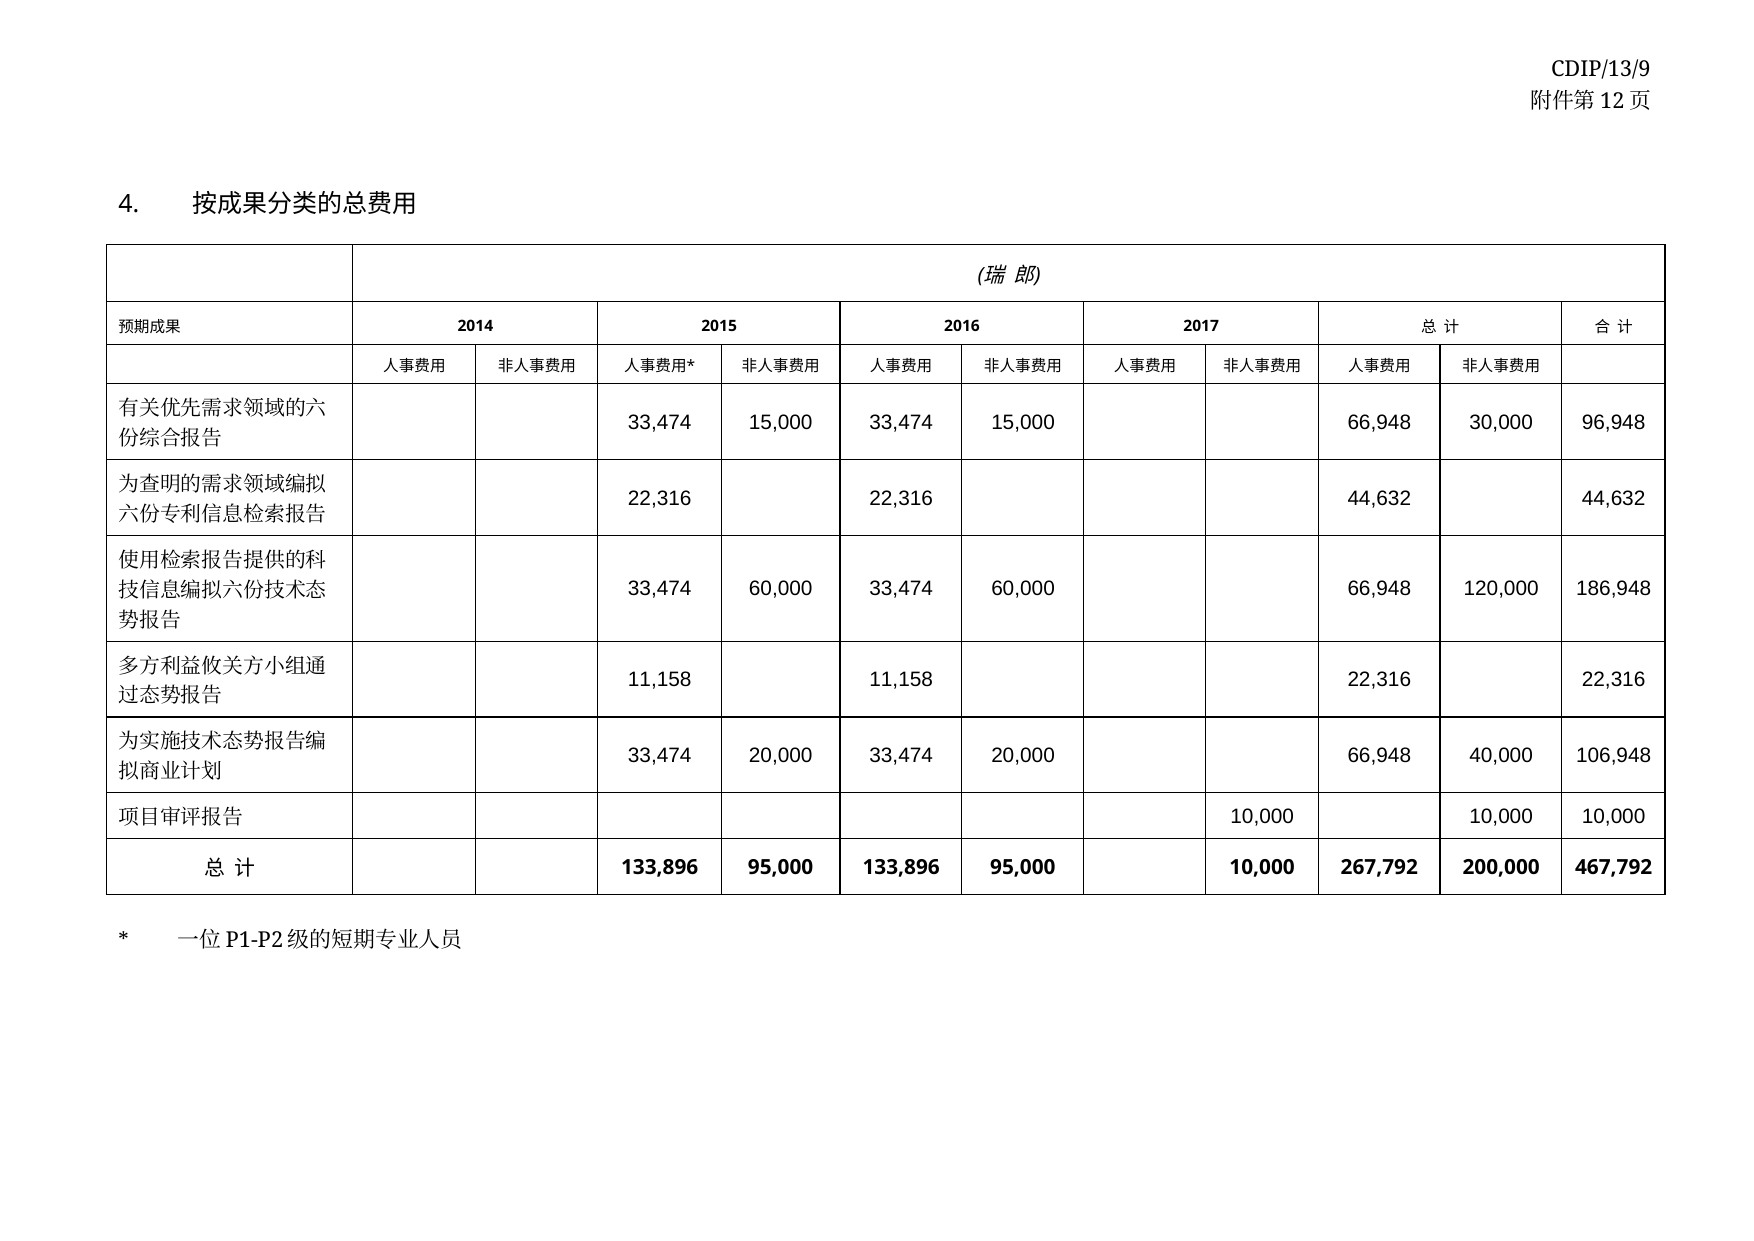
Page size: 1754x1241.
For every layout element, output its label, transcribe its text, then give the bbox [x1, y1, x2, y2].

table_cell [598, 793, 721, 838]
table_cell 15,000 [962, 384, 1083, 459]
table_cell 总 计 [1319, 302, 1561, 344]
table_cell 合 计 [1562, 302, 1664, 344]
table_cell 33,474 [841, 384, 961, 459]
table_cell [841, 793, 961, 838]
table_cell [353, 839, 475, 894]
table_cell 11,158 [598, 642, 721, 716]
table_cell 非人事费用 [1206, 345, 1318, 383]
table_cell [1084, 536, 1205, 641]
table_cell 33,474 [841, 536, 961, 641]
table_cell 60,000 [962, 536, 1083, 641]
table_cell [1562, 345, 1664, 383]
table_cell [476, 793, 597, 838]
table_cell 项目审评报告 [107, 793, 352, 838]
table_cell 60,000 [722, 536, 839, 641]
table_cell [962, 642, 1083, 716]
text * 一位P1-P2级的短期专业人员 [118, 922, 1651, 953]
table_cell 总 计 [107, 839, 352, 894]
table_header [107, 245, 352, 301]
table_cell 66,948 [1319, 536, 1439, 641]
table_cell [1206, 536, 1318, 641]
table_cell 133,896 [598, 839, 721, 894]
table_cell 30,000 [1441, 384, 1561, 459]
table_cell 使用检索报告提供的科技信息编拟六份技术态势报告 [107, 536, 352, 641]
table_cell 22,316 [1562, 642, 1664, 716]
table_cell 106,948 [1562, 718, 1664, 792]
table_cell [476, 718, 597, 792]
table_cell 非人事费用 [962, 345, 1083, 383]
table_cell 10,000 [1206, 793, 1318, 838]
table_cell [353, 718, 475, 792]
table_cell 22,316 [841, 460, 961, 535]
table_cell 120,000 [1441, 536, 1561, 641]
table_cell 33,474 [598, 384, 721, 459]
table_cell [1441, 642, 1561, 716]
table_cell 2014 [353, 302, 597, 344]
table_cell 10,000 [1562, 793, 1664, 838]
table_cell 11,158 [841, 642, 961, 716]
table_cell [1084, 460, 1205, 535]
table_cell [1084, 718, 1205, 792]
table_header (瑞 郎) [353, 245, 1664, 301]
table_cell [353, 793, 475, 838]
table_cell 20,000 [722, 718, 839, 792]
table_cell 133,896 [841, 839, 961, 894]
table_cell 33,474 [598, 536, 721, 641]
table_cell [1084, 793, 1205, 838]
table_cell 22,316 [598, 460, 721, 535]
table_cell 15,000 [722, 384, 839, 459]
table_cell 预期成果 [107, 302, 352, 344]
table_cell [722, 642, 839, 716]
table_cell 非人事费用 [476, 345, 597, 383]
table_cell 人事费用 [841, 345, 961, 383]
table_cell 非人事费用 [722, 345, 839, 383]
table_cell [353, 642, 475, 716]
table_cell [1206, 460, 1318, 535]
table_cell 10,000 [1441, 793, 1561, 838]
table_cell [1206, 384, 1318, 459]
table_cell 人事费用 [1319, 345, 1439, 383]
table_cell [962, 460, 1083, 535]
table_cell 人事费用* [598, 345, 721, 383]
table_cell [107, 345, 352, 383]
table_cell [353, 384, 475, 459]
table_cell 95,000 [722, 839, 839, 894]
table_cell [476, 536, 597, 641]
table_cell 66,948 [1319, 718, 1439, 792]
table_cell 有关优先需求领域的六份综合报告 [107, 384, 352, 459]
table_cell 186,948 [1562, 536, 1664, 641]
table_cell 467,792 [1562, 839, 1664, 894]
table_cell 2017 [1084, 302, 1318, 344]
table_cell [1206, 642, 1318, 716]
table_cell [1319, 793, 1439, 838]
table_cell 66,948 [1319, 384, 1439, 459]
table_cell 2015 [598, 302, 839, 344]
table_cell [353, 460, 475, 535]
subtitle 按成果分类的总费用 [118, 183, 1651, 219]
table_cell 95,000 [962, 839, 1083, 894]
table_cell 200,000 [1441, 839, 1561, 894]
table_cell 10,000 [1206, 839, 1318, 894]
table_cell 44,632 [1562, 460, 1664, 535]
table_cell 2016 [841, 302, 1083, 344]
table_cell 人事费用 [353, 345, 475, 383]
table_cell 20,000 [962, 718, 1083, 792]
table_cell 多方利益攸关方小组通过态势报告 [107, 642, 352, 716]
table_cell 267,792 [1319, 839, 1439, 894]
table_cell [722, 460, 839, 535]
table_cell 为查明的需求领域编拟六份专利信息检索报告 [107, 460, 352, 535]
table_cell [722, 793, 839, 838]
table_cell [1084, 384, 1205, 459]
table_cell [1441, 460, 1561, 535]
table_cell [1206, 718, 1318, 792]
table_cell 33,474 [598, 718, 721, 792]
table_cell 44,632 [1319, 460, 1439, 535]
table_cell 33,474 [841, 718, 961, 792]
table_cell 非人事费用 [1441, 345, 1561, 383]
table_cell 人事费用 [1084, 345, 1205, 383]
table_cell [476, 460, 597, 535]
table_cell [476, 839, 597, 894]
table_cell [962, 793, 1083, 838]
table_cell [353, 536, 475, 641]
table_cell [1084, 839, 1205, 894]
table_cell [1084, 642, 1205, 716]
table_cell 为实施技术态势报告编拟商业计划 [107, 718, 352, 792]
table_cell 22,316 [1319, 642, 1439, 716]
table_cell [476, 642, 597, 716]
table_cell [476, 384, 597, 459]
table_cell 40,000 [1441, 718, 1561, 792]
table_cell 96,948 [1562, 384, 1664, 459]
